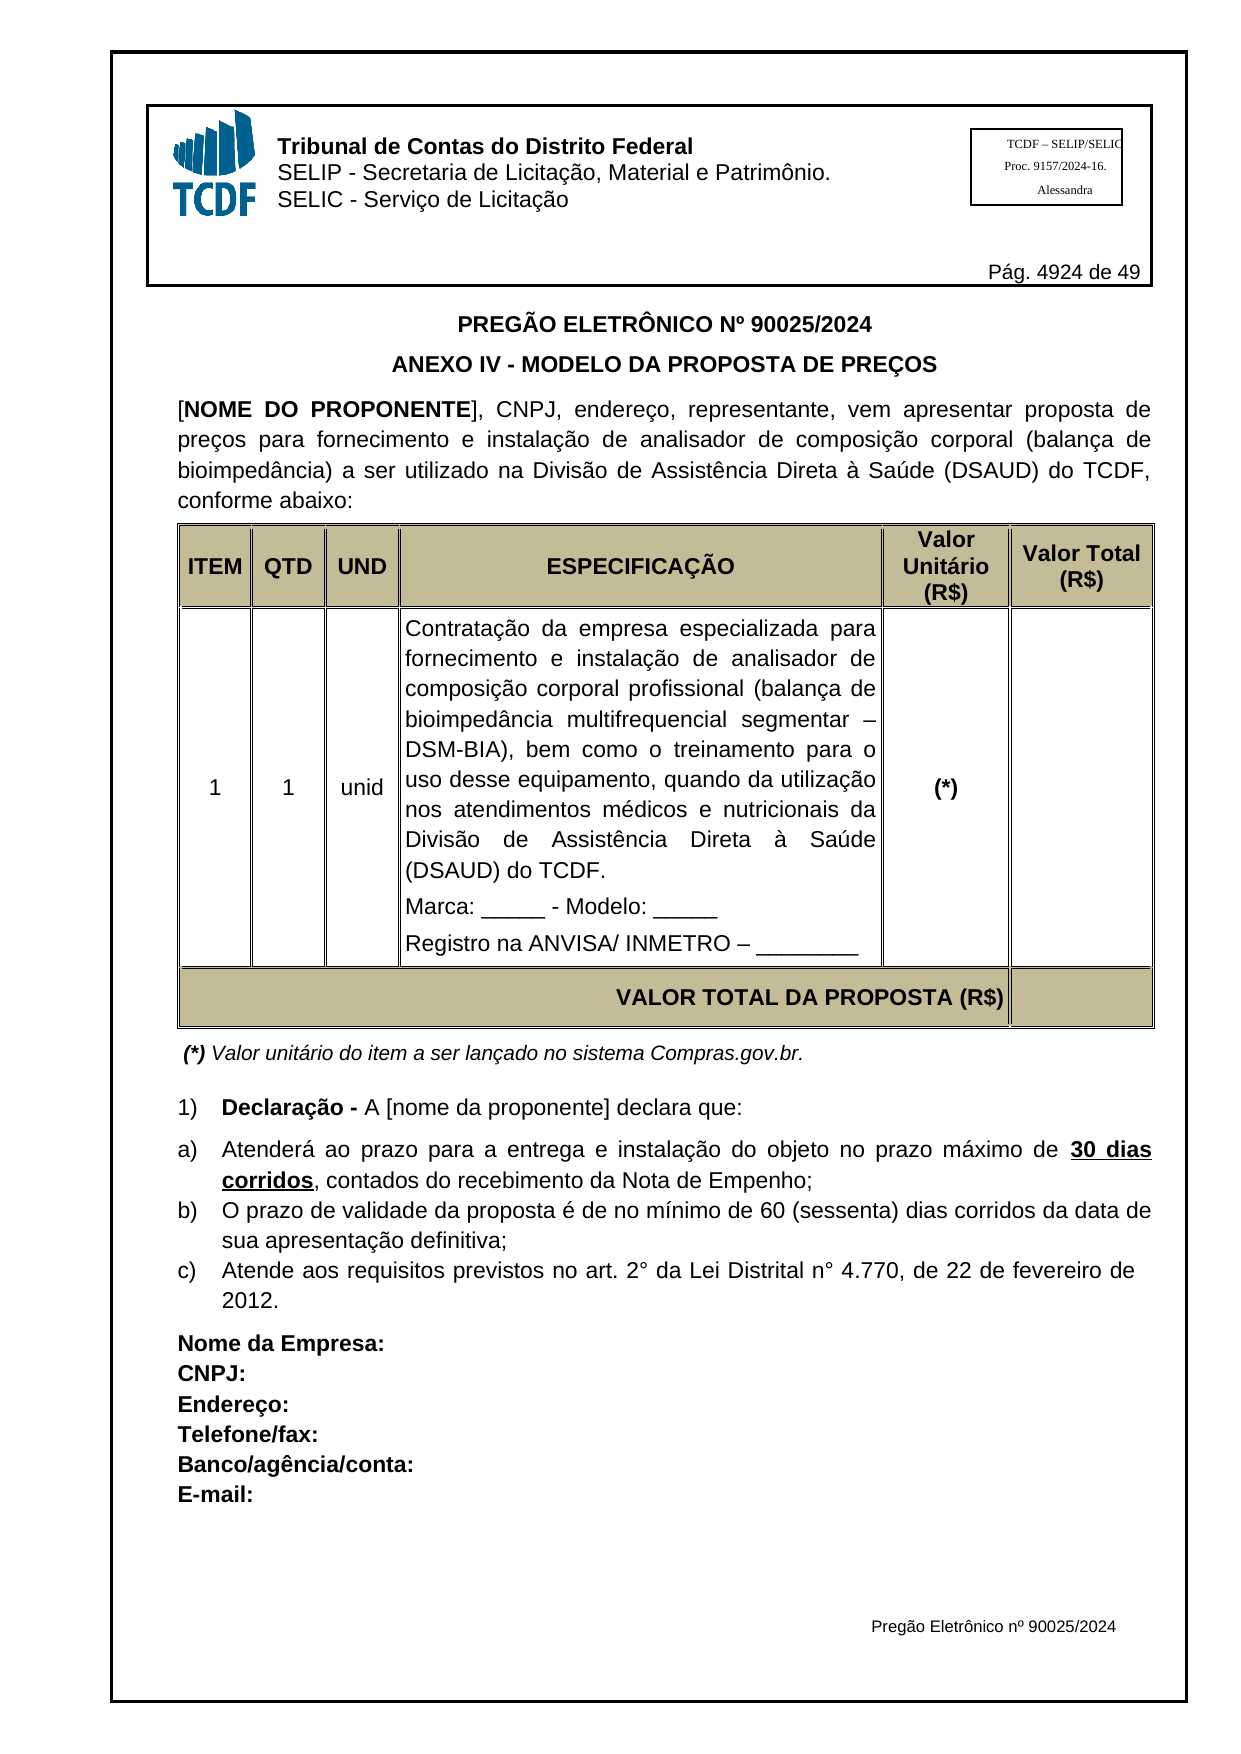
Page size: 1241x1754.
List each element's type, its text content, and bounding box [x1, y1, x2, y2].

table_cell 1 [253, 609, 324, 966]
list Declaração - A [nome da proponente] declara que: [177, 1094, 1152, 1120]
text ANEXO IV - MODELO DA PROPOSTA DE PREÇOS [177, 351, 1152, 377]
text PREGÃO ELETRÔNICO Nº 90025/2024 [177, 311, 1152, 337]
text Banco/agência/conta: [177, 1451, 1152, 1477]
list O prazo de validade da proposta é de no mínimo de 60 (sessenta) dias corridos da data de sua apresentação definitiva; [177, 1197, 1152, 1253]
text CNPJ: [177, 1360, 1152, 1387]
table_cell [1012, 606, 1152, 966]
text Nome da Empresa: [177, 1330, 1152, 1356]
text (*) Valor unitário do item a ser lançado no sistema Compras.gov.br. [177, 1041, 1152, 1065]
table_header UND [325, 526, 399, 606]
table_cell (*) [884, 609, 1008, 966]
table_header ITEM [180, 526, 251, 606]
table_header QTD [251, 526, 325, 606]
text [NOME DO PROPONENTE], CNPJ, endereço, representante, vem apresentar proposta de preços para fornecimento e instalação de analisador de composição corporal (balança de bioimpedância) a ser utilizado na Divisão de Assistência Direta à Saúde (DSAUD) do TCDF, conforme abaixo: [177, 396, 1152, 513]
text Telefone/fax: [177, 1421, 1152, 1447]
table_header Valor Unitário (R$) [882, 524, 1010, 606]
list Atenderá ao prazo para a entrega e instalação do objeto no prazo máximo de 30 dias corridos, contados do recebimento da Nota de Empenho; [177, 1136, 1152, 1193]
table_cell Contratação da empresa especializada para fornecimento e instalação de analisador de composição corporal profissional (balança de bioimpedância multifrequencial segmentar – DSM-BIA), bem como o treinamento para o uso desse equipamento, quando da utilização nos atendimentos médicos e nutricionais da Divisão de Assistência Direta à Saúde (DSAUD) do TCDF. Marca: _____ - Modelo: _____ Registro na ANVISA/ INMETRO – ________ [401, 609, 881, 966]
table_cell unid [327, 609, 398, 966]
text E-mail: [177, 1481, 1152, 1507]
picture [158, 107, 270, 218]
table_header Valor Total (R$) [1010, 526, 1152, 606]
table_header ESPECIFICAÇÃO [399, 526, 882, 606]
list Atende aos requisitos previstos no art. 2° da Lei Distrital n° 4.770, de 22 de fevereiro de 2012. [177, 1257, 1137, 1314]
table_cell [1010, 966, 1152, 1026]
table_cell VALOR TOTAL DA PROPOSTA (R$) [180, 966, 1010, 1026]
table_cell 1 [180, 606, 250, 966]
text Endereço: [177, 1391, 1152, 1417]
